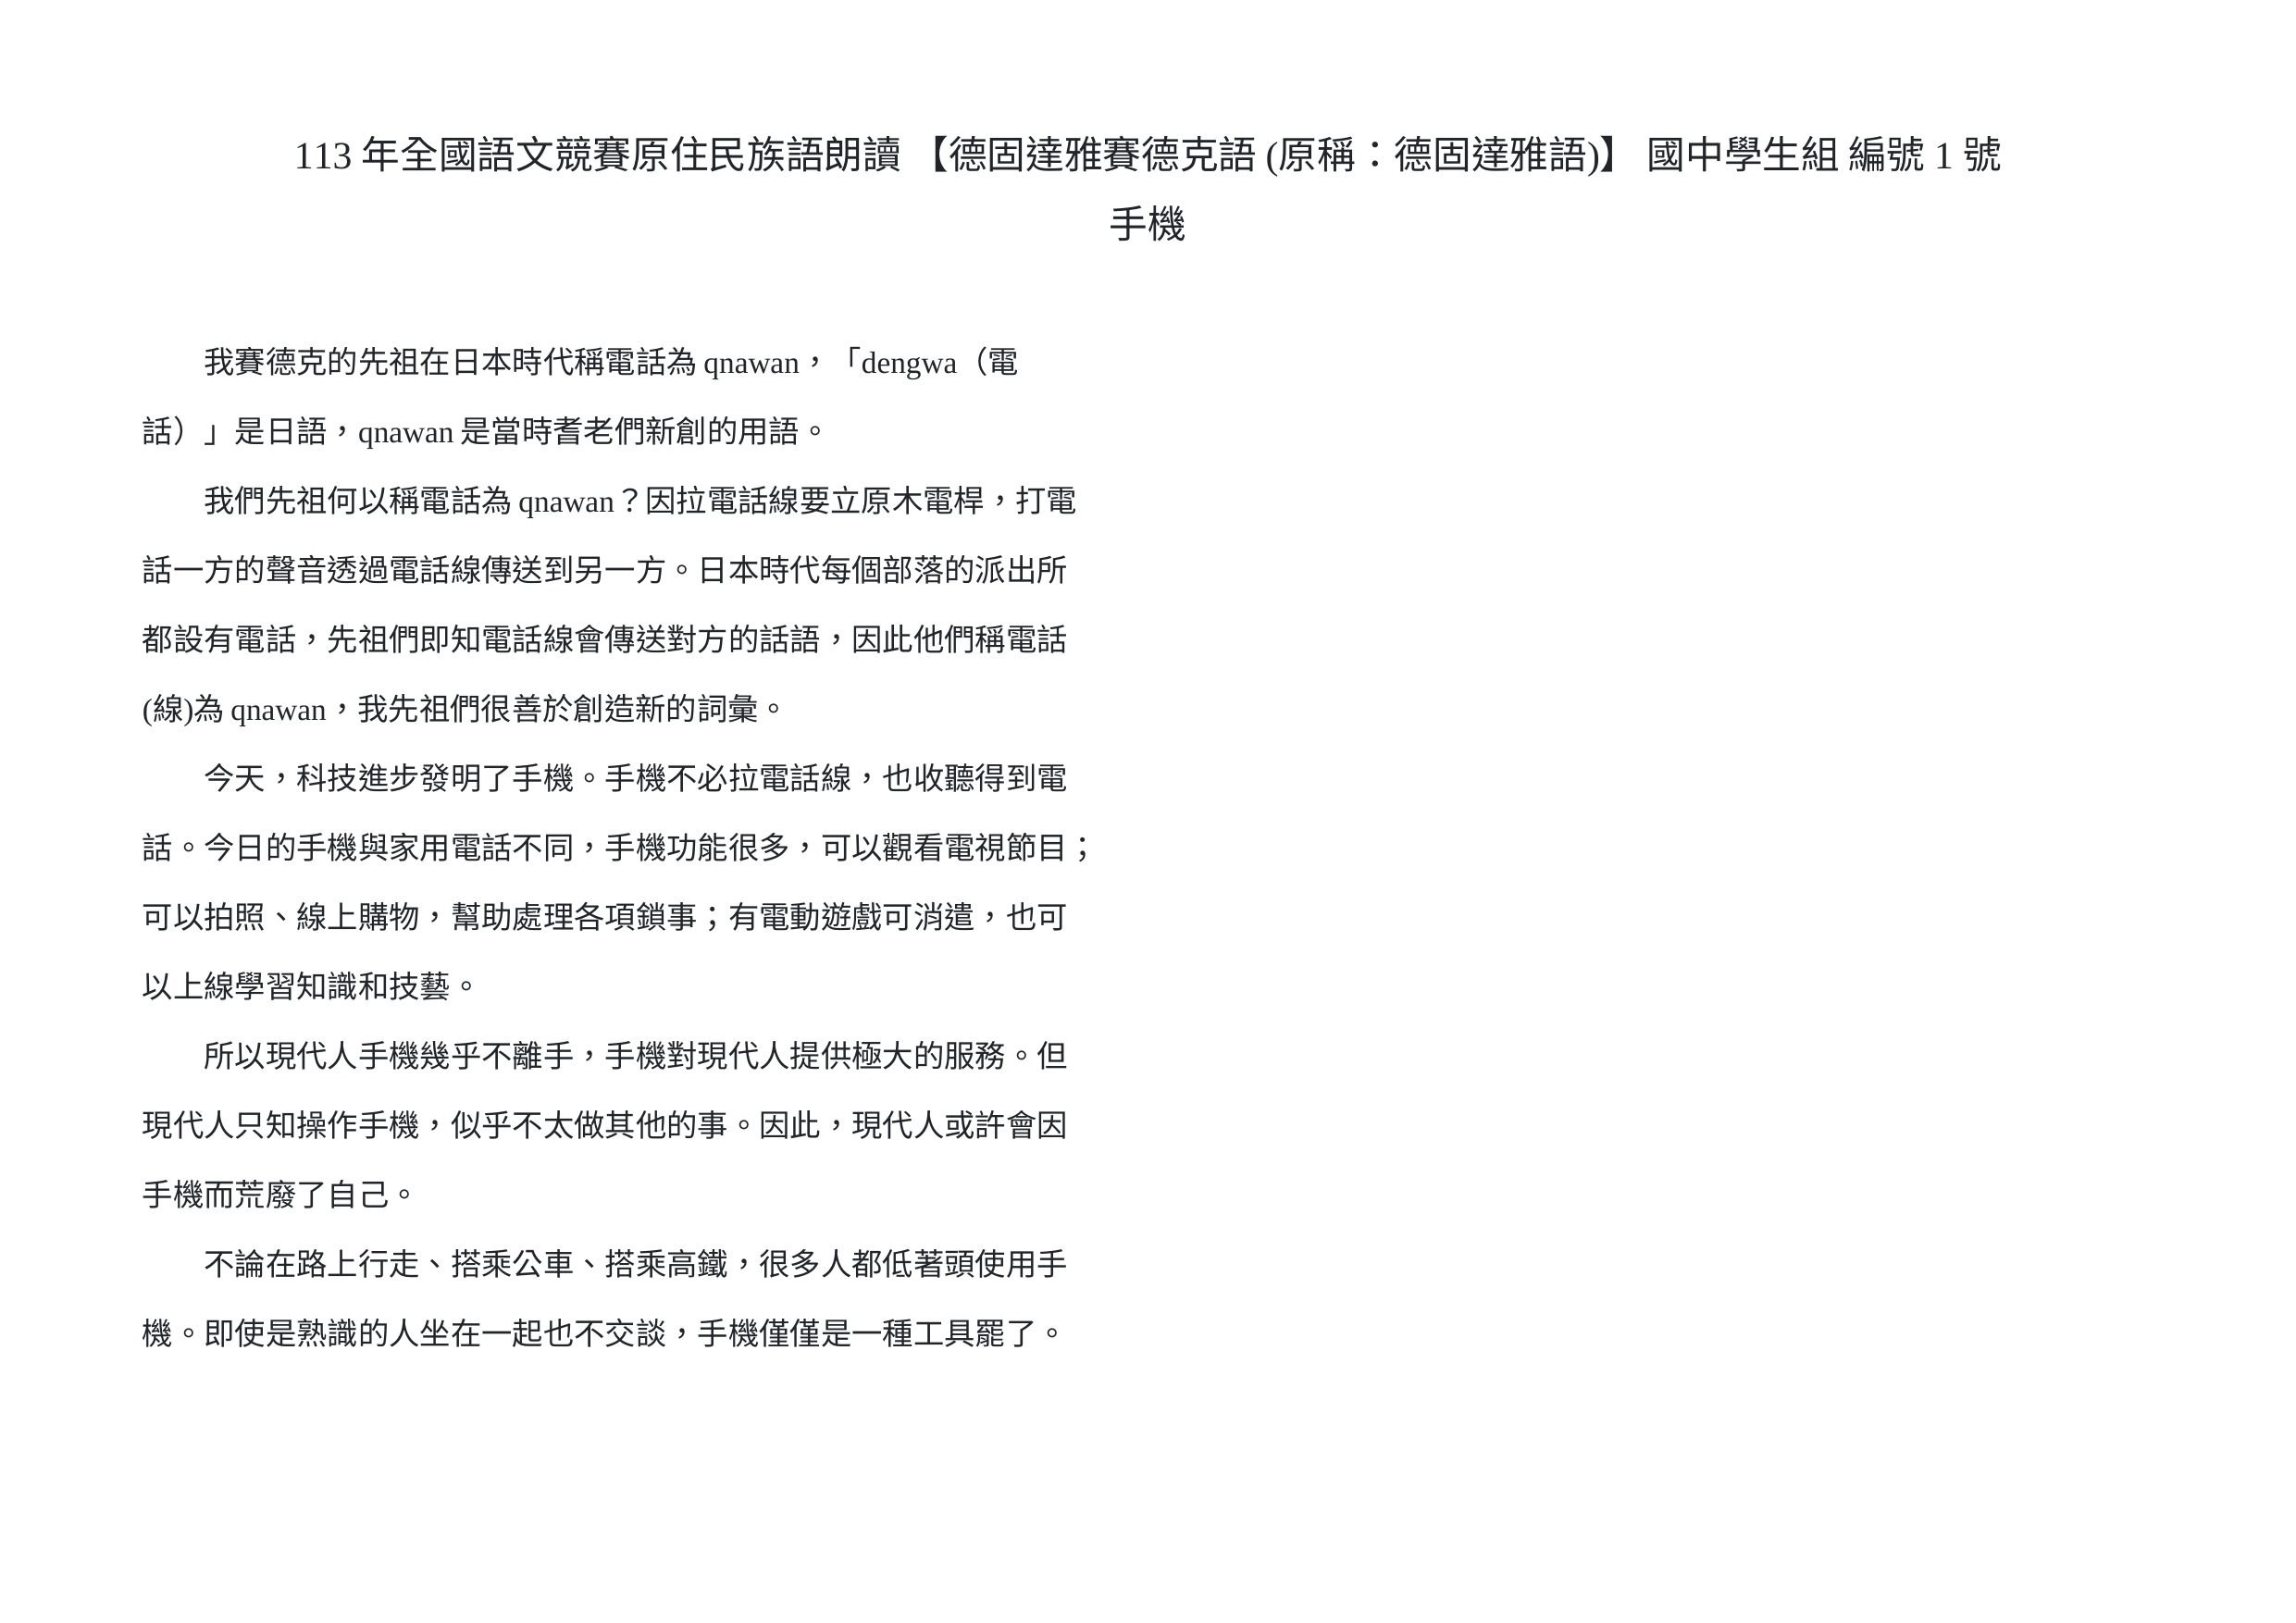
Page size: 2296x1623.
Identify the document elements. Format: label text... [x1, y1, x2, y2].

text 今天，科技進步發明了手機。手機不必拉電話線，也收聽得到電話。今日的手機與家用電話不同，手機功能很多，可以觀看電視節目；可以拍照、線上購物，幫助處理各項鎖事；有電動遊戲可消遣，也可以上線學習知識和技藝。 [142, 742, 1090, 1020]
text 所以現代人手機幾乎不離手，手機對現代人提供極大的服務。但現代人只知操作手機，似乎不太做其他的事。因此，現代人或許會因手機而荒廢了自己。 [142, 1020, 1090, 1228]
text 手機 [142, 187, 2153, 256]
text 113 年全國語文競賽原住民族語朗讀 【德固達雅賽德克語 (原稱：德固達雅語)】 國中學生組 編號 1 號 [142, 118, 2153, 187]
text 不論在路上行走、搭乘公車、搭乘高鐵，很多人都低著頭使用手機。即使是熟識的人坐在一起也不交談，手機僅僅是一種工具罷了。 [142, 1228, 1090, 1367]
text 我們先祖何以稱電話為qnawan？因拉電話線要立原木電桿，打電話一方的聲音透過電話線傳送到另一方。日本時代每個部落的派出所都設有電話，先祖們即知電話線會傳送對方的話語，因此他們稱電話(線)為qnawan，我先祖們很善於創造新的詞彙。 [142, 465, 1090, 742]
text 我賽德克的先祖在日本時代稱電話為qnawan，「dengwa（電話）」是日語，qnawan是當時耆老們新創的用語。 [142, 326, 1090, 465]
